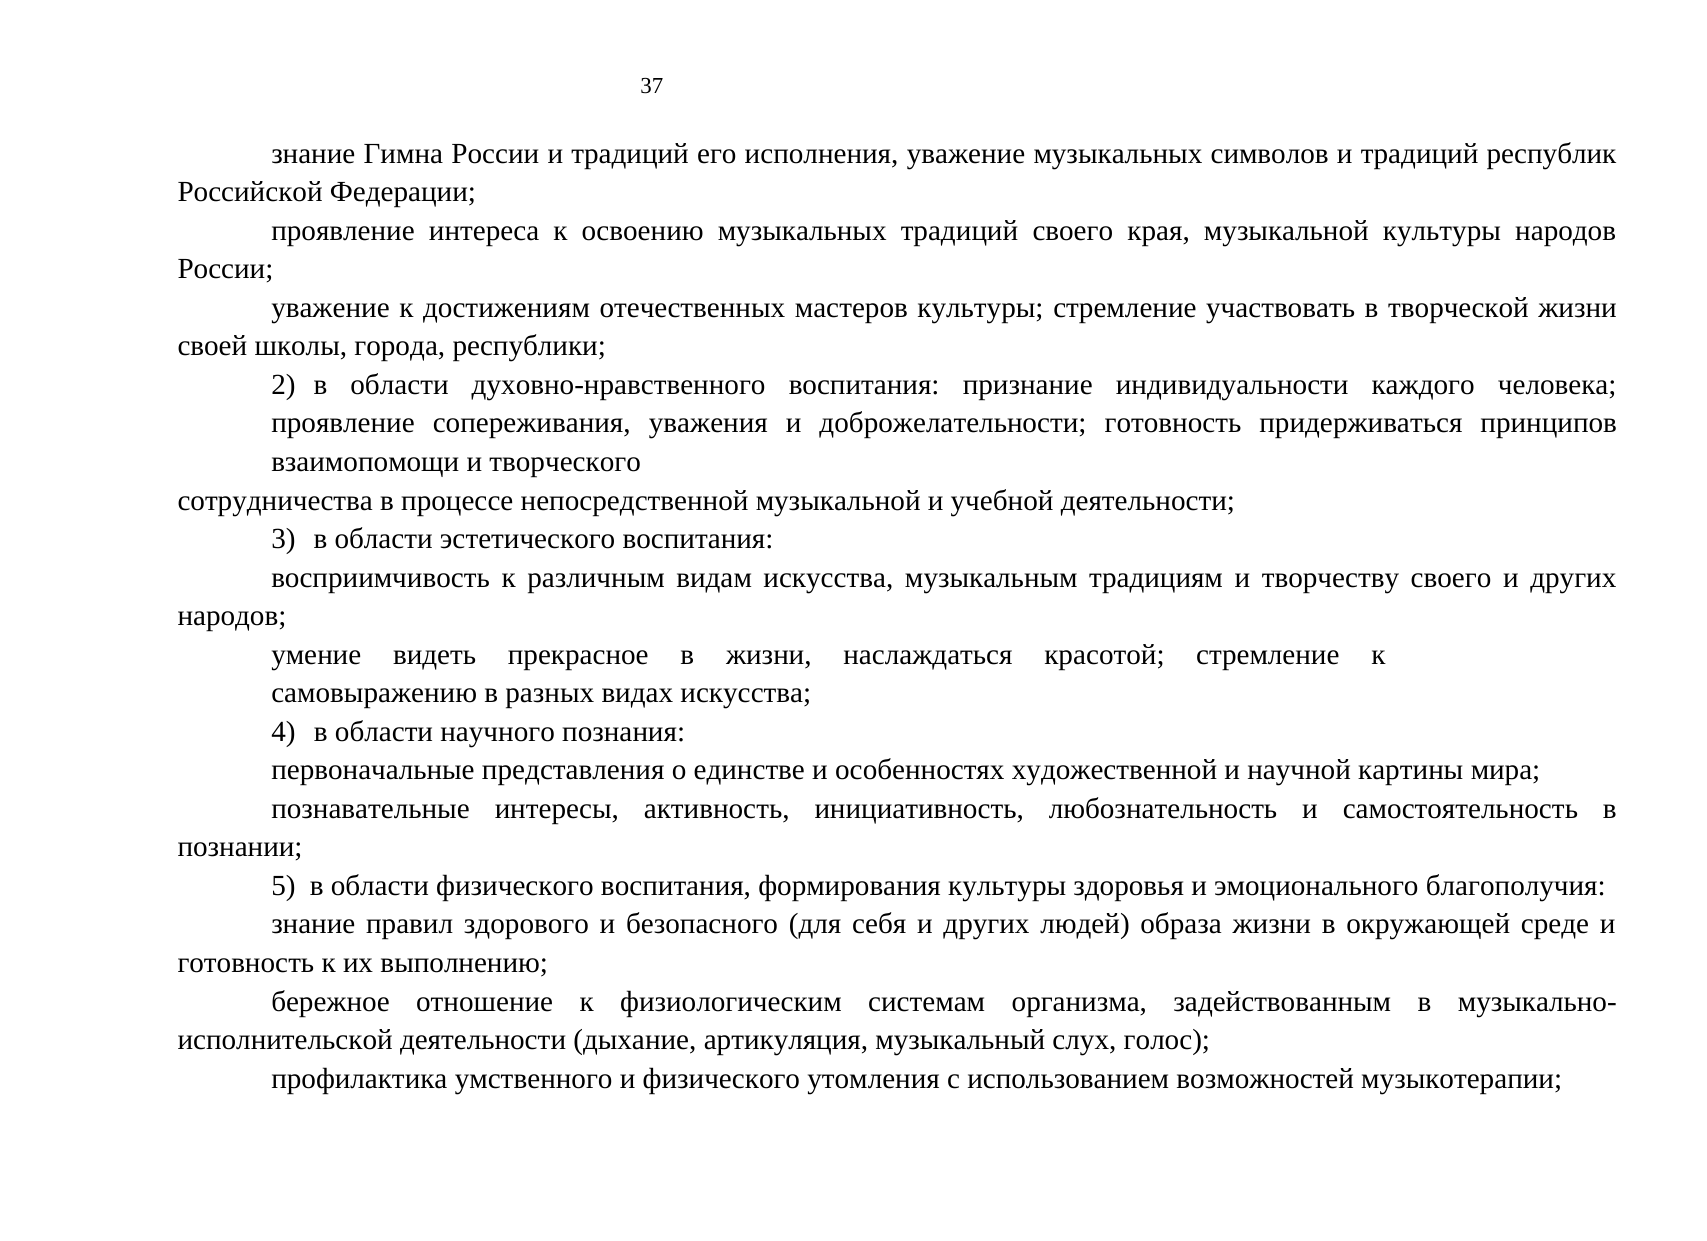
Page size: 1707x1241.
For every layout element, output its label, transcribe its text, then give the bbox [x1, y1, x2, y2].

text познавательные интересы, активность, инициативность, любознательность и самостоятельность в познании; [177, 791, 1618, 863]
text первоначальные представления о единстве и особенностях художественной и научной картины мира; [177, 752, 1618, 786]
list в области научного познания: [271, 714, 1618, 747]
text уважение к достижениям отечественных мастеров культуры; стремление участвовать в творческой жизни своей школы, города, республики; [177, 290, 1618, 362]
list в области физического воспитания, формирования культуры здоровья и эмоционального благополучия: [177, 868, 1618, 902]
text профилактика умственного и физического утомления с использованием возможностей музыкотерапии; [177, 1061, 1618, 1094]
text знание Гимна России и традиций его исполнения, уважение музыкальных символов и традиций республик Российской Федерации; [177, 136, 1618, 208]
list в области эстетического воспитания: [271, 521, 1618, 555]
list в области духовно-нравственного воспитания: признание индивидуальности каждого человека; проявление сопереживания, уважения и доброжелательности; готовность придерживаться принципов взаимопомощи и творческого [271, 367, 1618, 478]
text сотрудничества в процессе непосредственной музыкальной и учебной деятельности; [177, 483, 1618, 516]
text умение видеть прекрасное в жизни, наслаждаться красотой; стремление к самовыражению в разных видах искусства; [271, 637, 1387, 709]
text проявление интереса к освоению музыкальных традиций своего края, музыкальной культуры народов России; [177, 213, 1618, 285]
text восприимчивость к различным видам искусства, музыкальным традициям и творчеству своего и других народов; [177, 560, 1618, 632]
text бережное отношение к физиологическим системам организма, задействованным в музыкально-исполнительской деятельности (дыхание, артикуляция, музыкальный слух, голос); [177, 984, 1618, 1056]
text знание правил здорового и безопасного (для себя и других людей) образа жизни в окружающей среде и готовность к их выполнению; [177, 907, 1618, 979]
